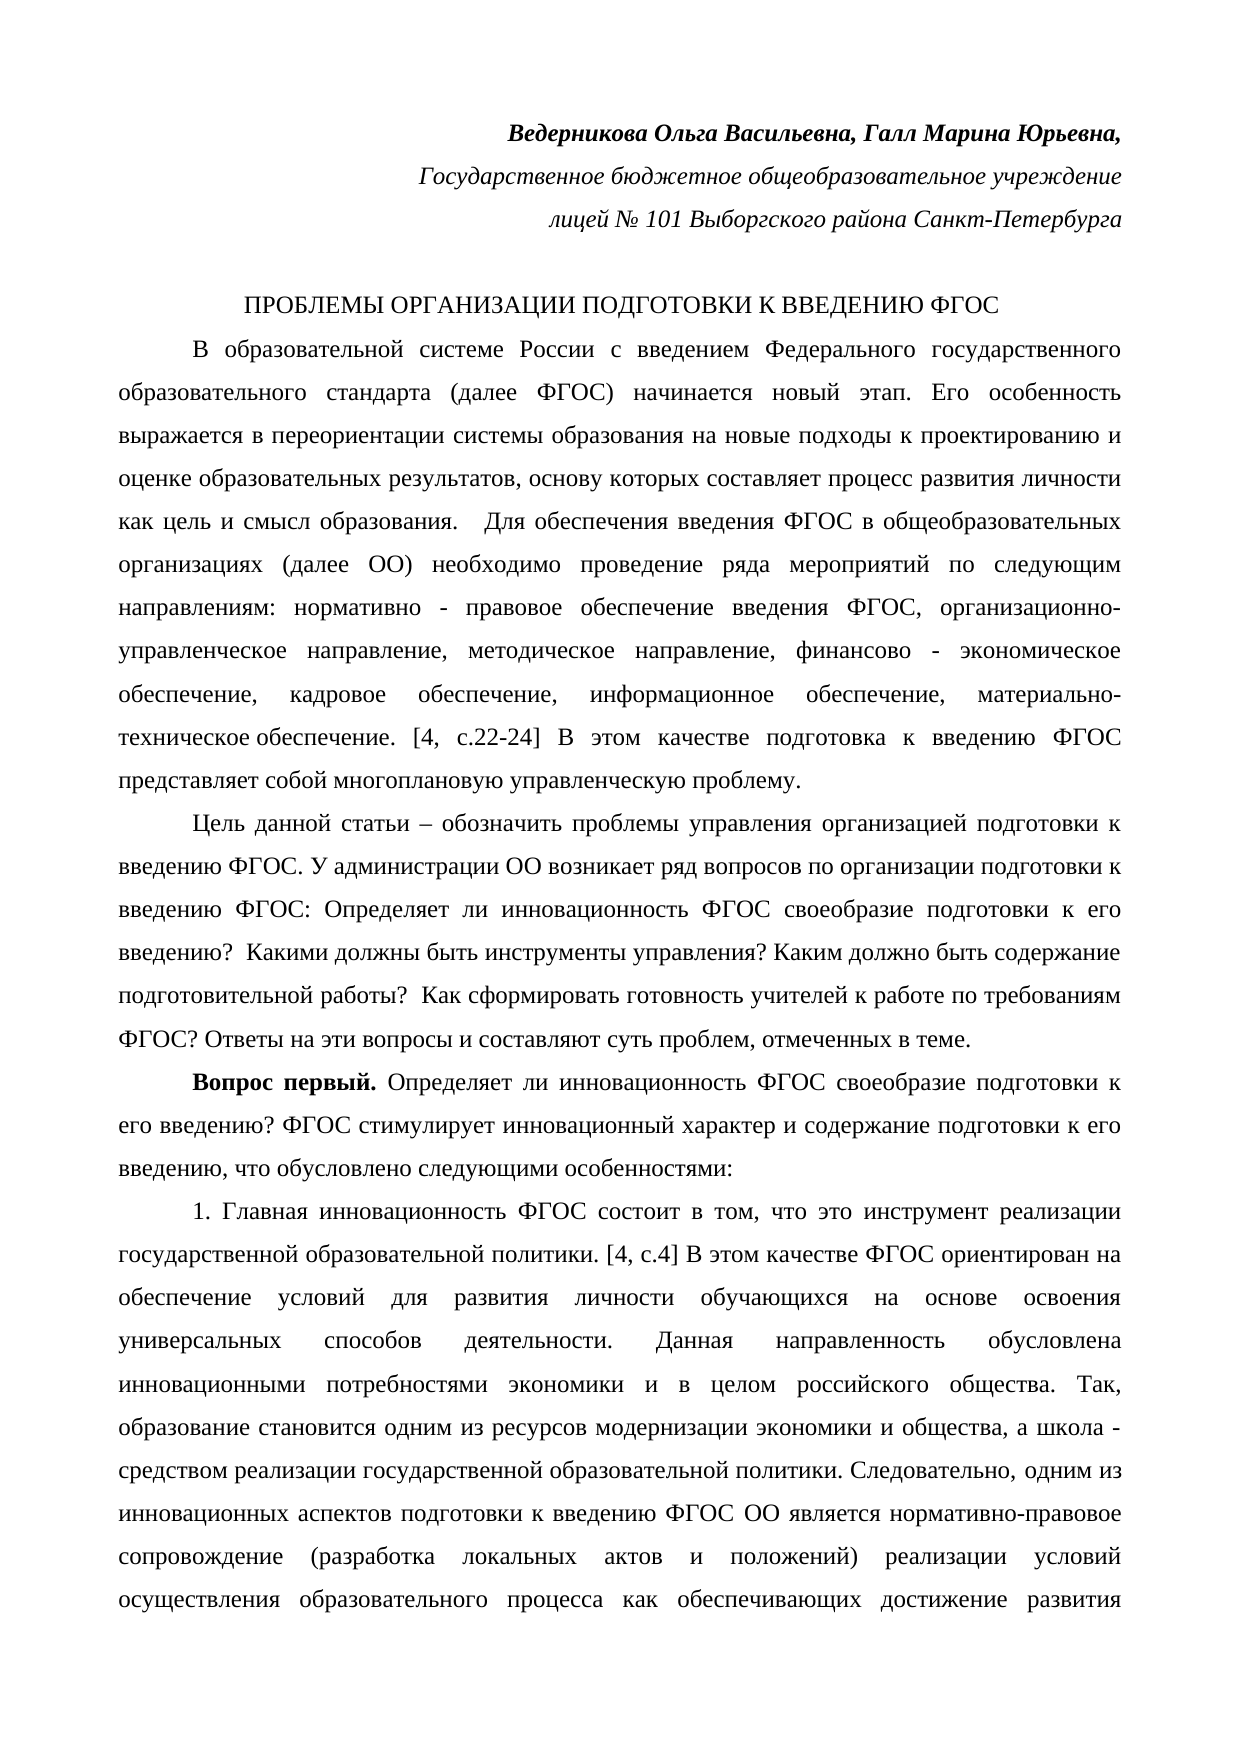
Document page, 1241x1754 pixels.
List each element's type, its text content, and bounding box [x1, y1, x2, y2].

text ПРОБЛЕМЫ ОРГАНИЗАЦИИ ПОДГОТОВКИ К ВВЕДЕНИЮ ФГОС [118, 291, 1051, 319]
text лицей № 101 Выборгского района Санкт-Петербурга [118, 204, 1122, 233]
text Цель данной статьи – обозначить проблемы управления организацией подготовки к введению ФГОС. У администрации ОО возникает ряд вопросов по организации подготовки к введению ФГОС: Определяет ли инновационность ФГОС своеобразие подготовки к его введению? Какими должны быть инструменты управления? Каким должно быть содержание подготовительной работы? Как сформировать готовность учителей к работе по требованиям ФГОС? Ответы на эти вопросы и составляют суть проблем, отмеченных в теме. [118, 808, 1122, 1052]
text В образовательной системе России с введением Федерального государственного образовательного стандарта (далее ФГОС) начинается новый этап. Его особенность выражается в переориентации системы образования на новые подходы к проектированию и оценке образовательных результатов, основу которых составляет процесс развития личности как цель и смысл образования. Для обеспечения введения ФГОС в общеобразовательных организациях (далее ОО) необходимо проведение ряда мероприятий по следующим направлениям: нормативно - правовое обеспечение введения ФГОС, организационно-управленческое направление, методическое направление, финансово - экономическое обеспечение, кадровое обеспечение, информационное обеспечение, материально-техническое обеспечение. [4, с.22-24] В этом качестве подготовка к введению ФГОС представляет собой многоплановую управленческую проблему. [118, 334, 1122, 794]
text Ведерникова Ольга Васильевна, Галл Марина Юрьевна, [118, 118, 1122, 147]
text Государственное бюджетное общеобразовательное учреждение [118, 161, 1122, 190]
text Вопрос первый. Определяет ли инновационность ФГОС своеобразие подготовки к его введению? ФГОС стимулирует инновационный характер и содержание подготовки к его введению, что обусловлено следующими особенностями: [118, 1067, 1122, 1182]
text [118, 1196, 1122, 1613]
